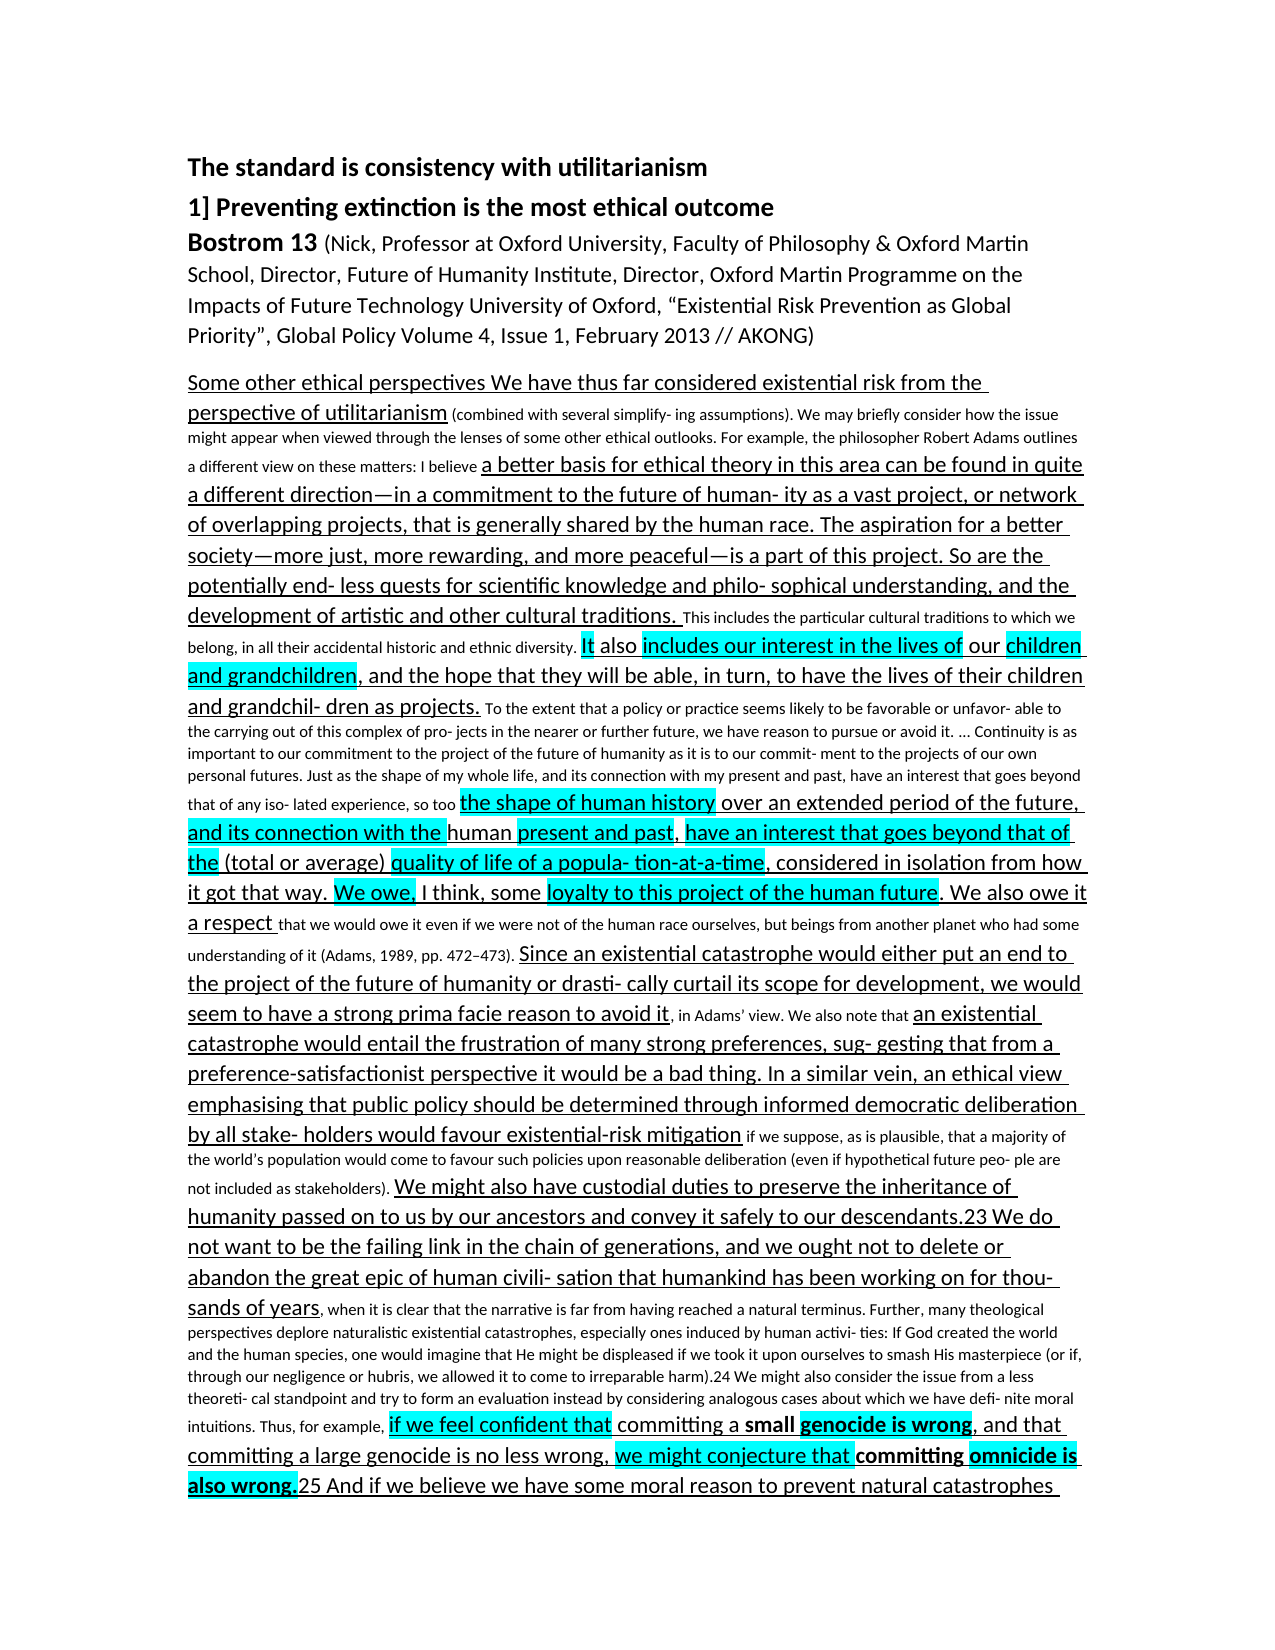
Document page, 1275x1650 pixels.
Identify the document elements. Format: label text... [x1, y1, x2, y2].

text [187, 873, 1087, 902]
subtitle 1] Preventing extinction is the most ethical outcome [187, 190, 1087, 223]
text Bostrom 13 (Nick, Professor at Oxford University, Faculty of Philosophy & Oxford Martin School, Director, Future of Humanity Institute, Director, Oxford Martin Programme on the Impacts of Future Technology University of Oxford, “Existential Risk Prevention as Global Priority”, Global Policy Volume 4, Issue 1, February 2013 // AKONG) [187, 225, 1087, 349]
subtitle The standard is consistency with utilitarianism [187, 150, 1087, 183]
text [187, 903, 1087, 1499]
